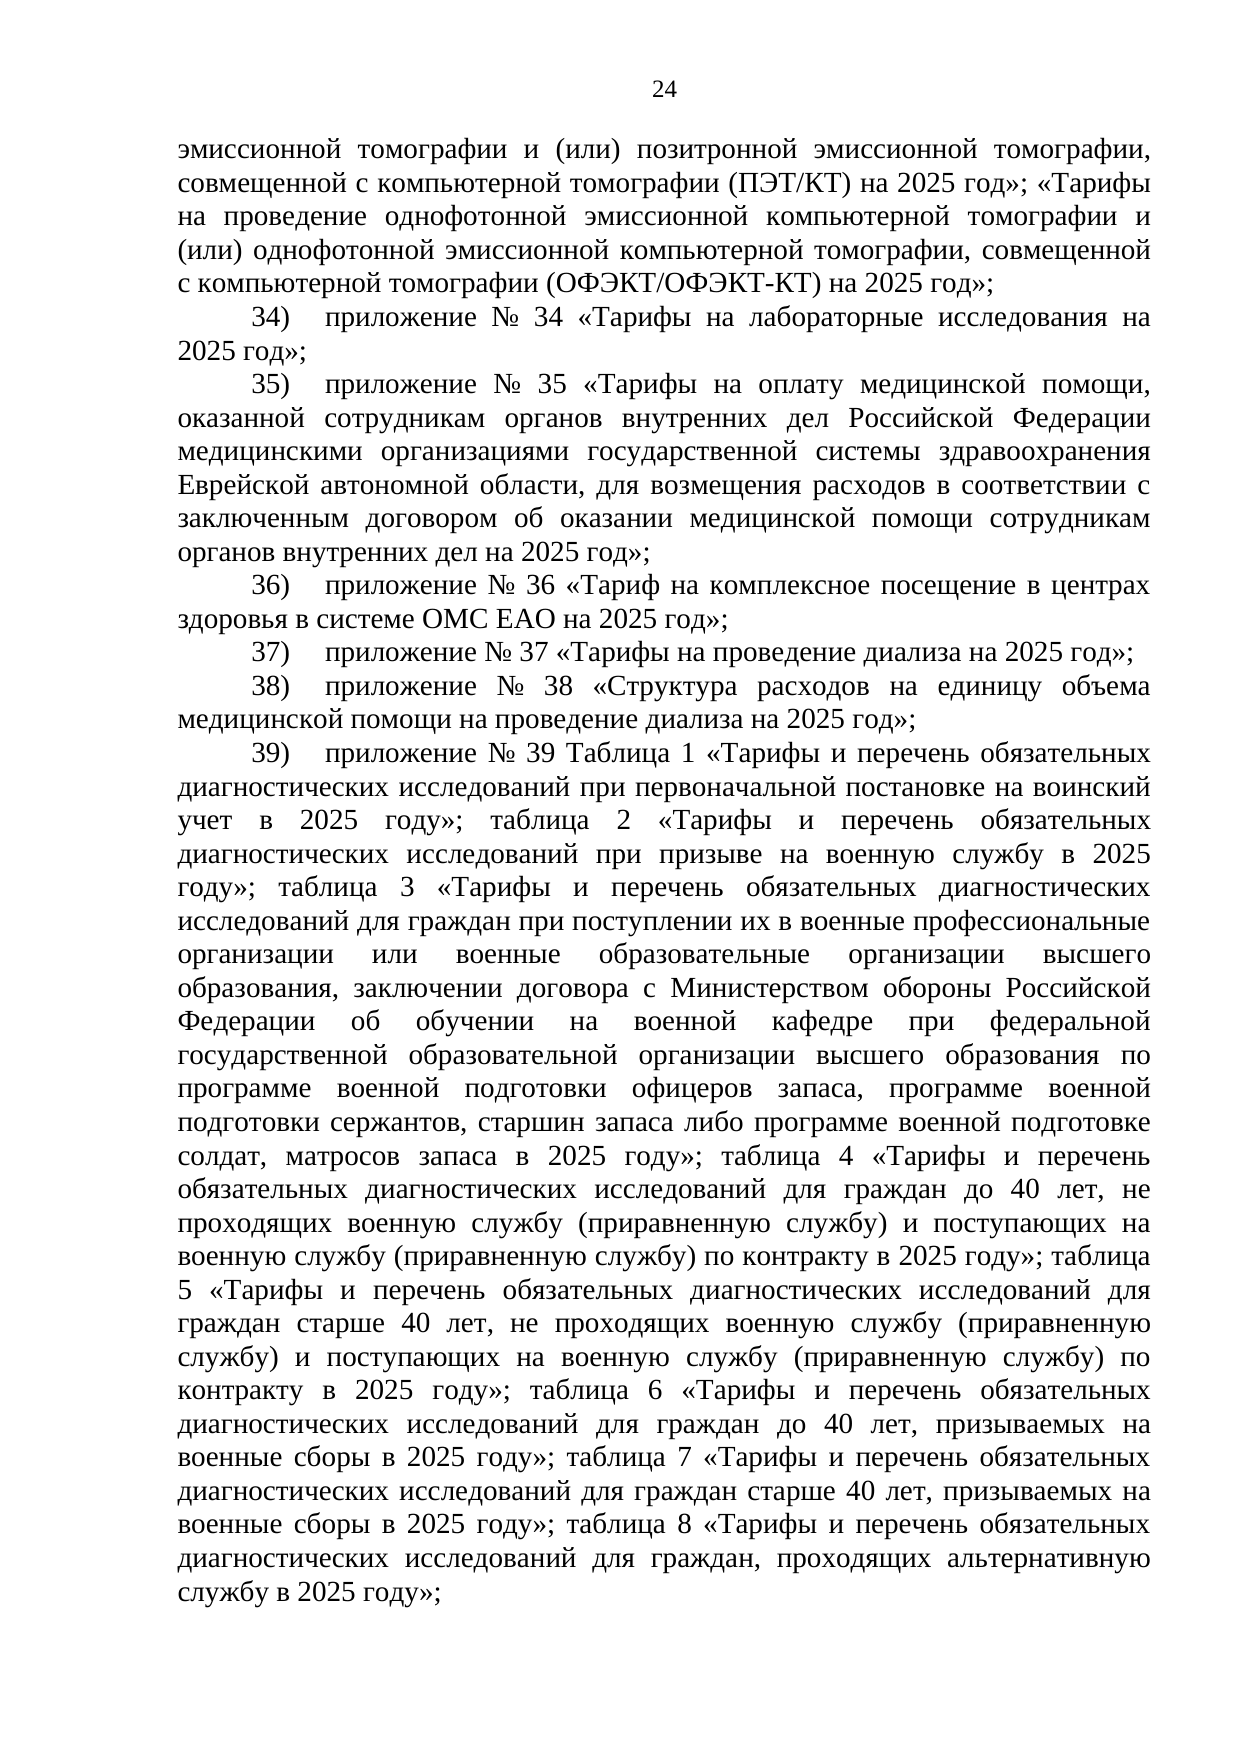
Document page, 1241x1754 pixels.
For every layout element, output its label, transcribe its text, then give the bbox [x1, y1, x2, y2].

list приложение № 36 «Тариф на комплексное посещение в центрах здоровья в системе ОМС ЕАО на 2025 год»; [177, 567, 1152, 634]
list приложение № 37 «Тарифы на проведение диализа на 2025 год»; [177, 634, 1152, 668]
list приложение № 35 «Тарифы на оплату медицинской помощи, оказанной сотрудникам органов внутренних дел Российской Федерации медицинскими организациями государственной системы здравоохранения Еврейской автономной области, для возмещения расходов в соответствии с заключенным договором об оказании медицинской помощи сотрудникам органов внутренних дел на 2025 год»; [177, 366, 1152, 567]
list приложение № 38 «Структура расходов на единицу объема медицинской помощи на проведение диализа на 2025 год»; [177, 668, 1152, 735]
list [177, 131, 1152, 299]
list приложение № 39 Таблица 1 «Тарифы и перечень обязательных диагностических исследований при первоначальной постановке на воинский учет в 2025 году»; таблица 2 «Тарифы и перечень обязательных диагностических исследований при призыве на военную службу в 2025 году»; таблица 3 «Тарифы и перечень обязательных диагностических исследований для граждан при поступлении их в военные профессиональные организации или военные образовательные организации высшего образования, заключении договора с Министерством обороны Российской Федерации об обучении на военной кафедре при федеральной государственной образовательной организации высшего образования по программе военной подготовки офицеров запаса, программе военной подготовки сержантов, старшин запаса либо программе военной подготовке солдат, матросов запаса в 2025 году»; таблица 4 «Тарифы и перечень обязательных диагностических исследований для граждан до 40 лет, не проходящих военную службу (приравненную службу) и поступающих на военную службу (приравненную службу) по контракту в 2025 году»; таблица 5 «Тарифы и перечень обязательных диагностических исследований для граждан старше 40 лет, не проходящих военную службу (приравненную службу) и поступающих на военную службу (приравненную службу) по контракту в 2025 году»; таблица 6 «Тарифы и перечень обязательных диагностических исследований для граждан до 40 лет, призываемых на военные сборы в 2025 году»; таблица 7 «Тарифы и перечень обязательных диагностических исследований для граждан старше 40 лет, призываемых на военные сборы в 2025 году»; таблица 8 «Тарифы и перечень обязательных диагностических исследований для граждан, проходящих альтернативную службу в 2025 году»; [177, 735, 1152, 1607]
list приложение № 34 «Тарифы на лабораторные исследования на 2025 год»; [177, 299, 1152, 366]
